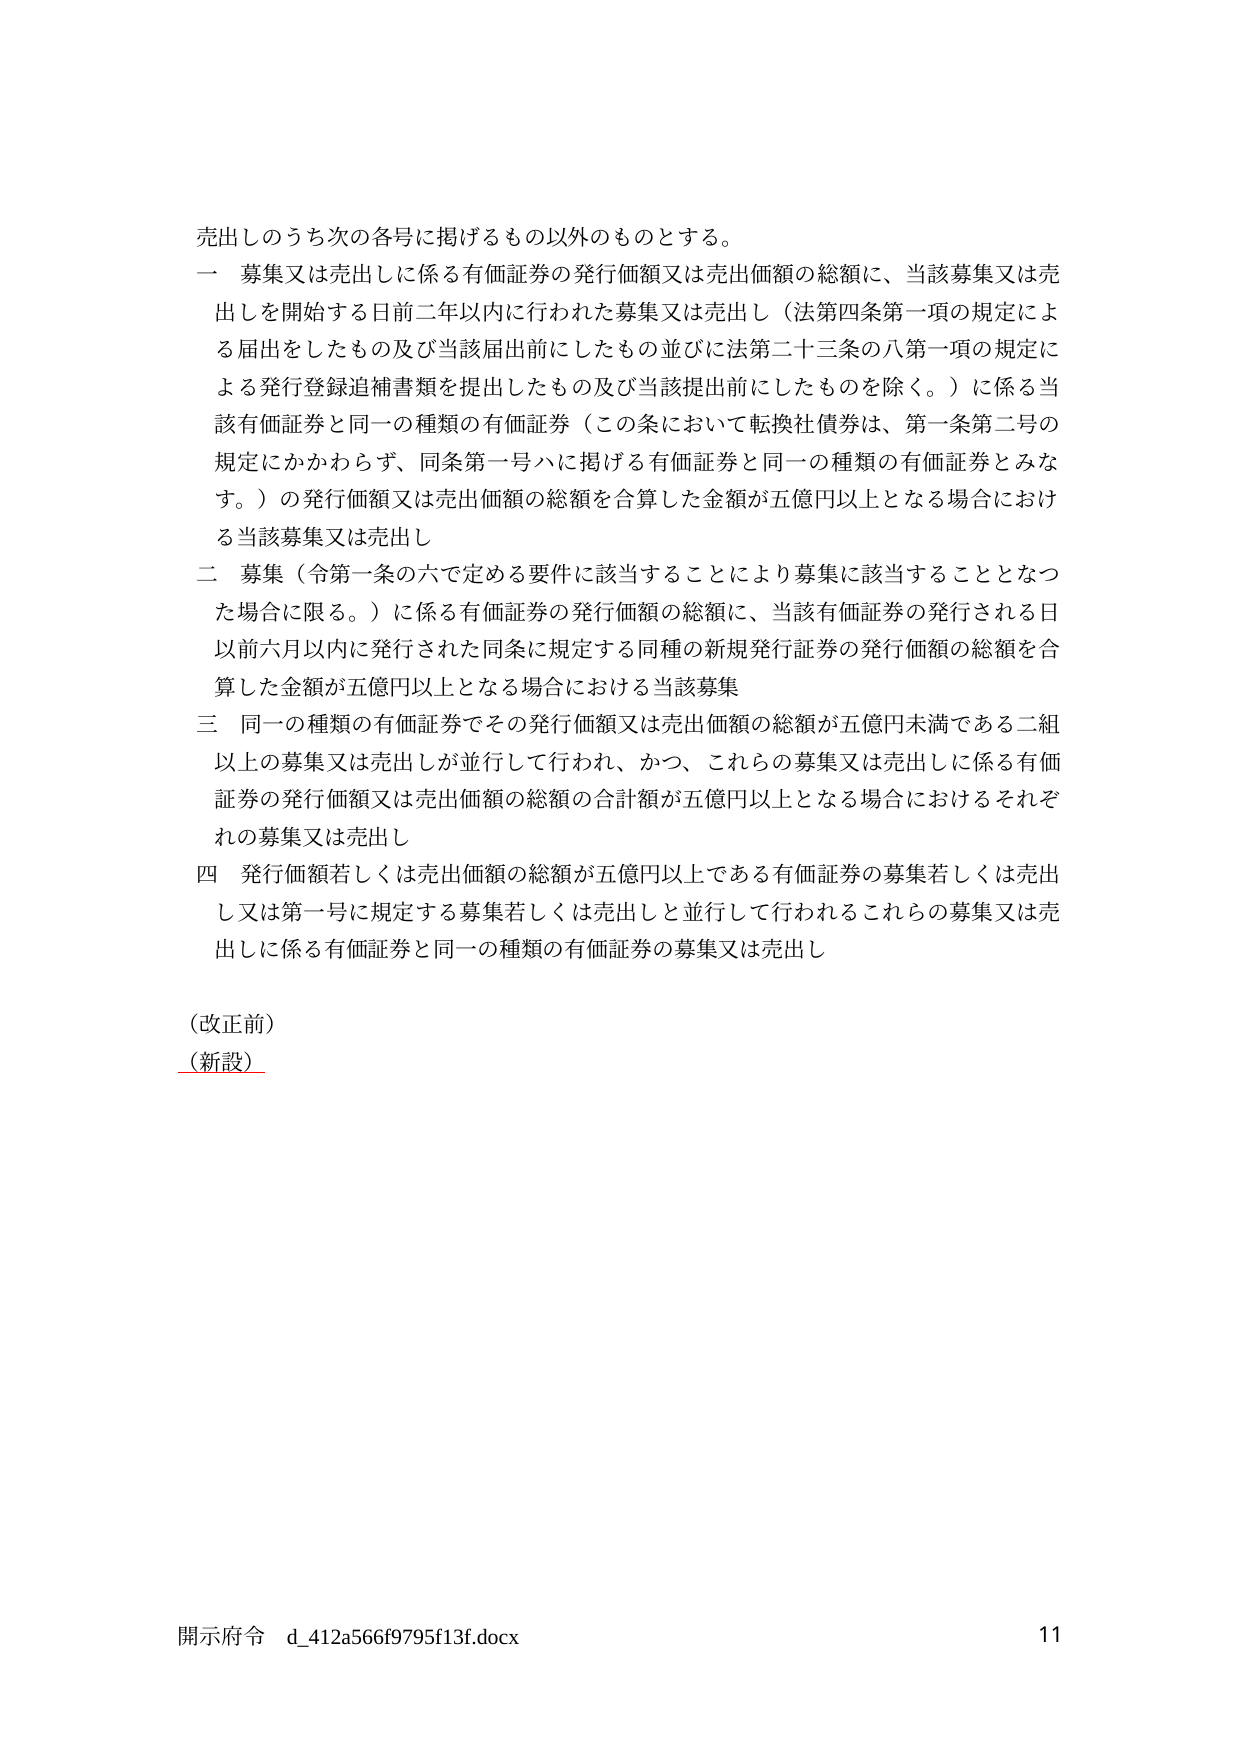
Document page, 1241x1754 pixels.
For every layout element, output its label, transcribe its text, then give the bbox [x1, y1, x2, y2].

text （新設） [177, 1042, 1063, 1079]
text 四 発行価額若しくは売出価額の総額が五億円以上である有価証券の募集若しくは売出し又は第一号に規定する募集若しくは売出しと並行して行われるこれらの募集又は売出しに係る有価証券と同一の種類の有価証券の募集又は売出し [196, 854, 1063, 967]
text 三 同一の種類の有価証券でその発行価額又は売出価額の総額が五億円未満である二組以上の募集又は売出しが並行して行われ、かつ、これらの募集又は売出しに係る有価証券の発行価額又は売出価額の総額の合計額が五億円以上となる場合におけるそれぞれの募集又は売出し [196, 704, 1063, 854]
text 一 募集又は売出しに係る有価証券の発行価額又は売出価額の総額に、当該募集又は売出しを開始する日前二年以内に行われた募集又は売出し（法第四条第一項の規定による届出をしたもの及び当該届出前にしたもの並びに法第二十三条の八第一項の規定による発行登録追補書類を提出したもの及び当該提出前にしたものを除く。）に係る当該有価証券と同一の種類の有価証券（この条において転換社債券は、第一条第二号の規定にかかわらず、同条第一号ハに掲げる有価証券と同一の種類の有価証券とみなす。）の発行価額又は売出価額の総額を合算した金額が五億円以上となる場合における当該募集又は売出し [196, 254, 1063, 554]
text 二 募集（令第一条の六で定める要件に該当することにより募集に該当することとなつた場合に限る。）に係る有価証券の発行価額の総額に、当該有価証券の発行される日以前六月以内に発行された同条に規定する同種の新規発行証券の発行価額の総額を合算した金額が五億円以上となる場合における当該募集 [196, 554, 1063, 704]
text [177, 217, 1063, 254]
text （改正前） [177, 1004, 1063, 1042]
